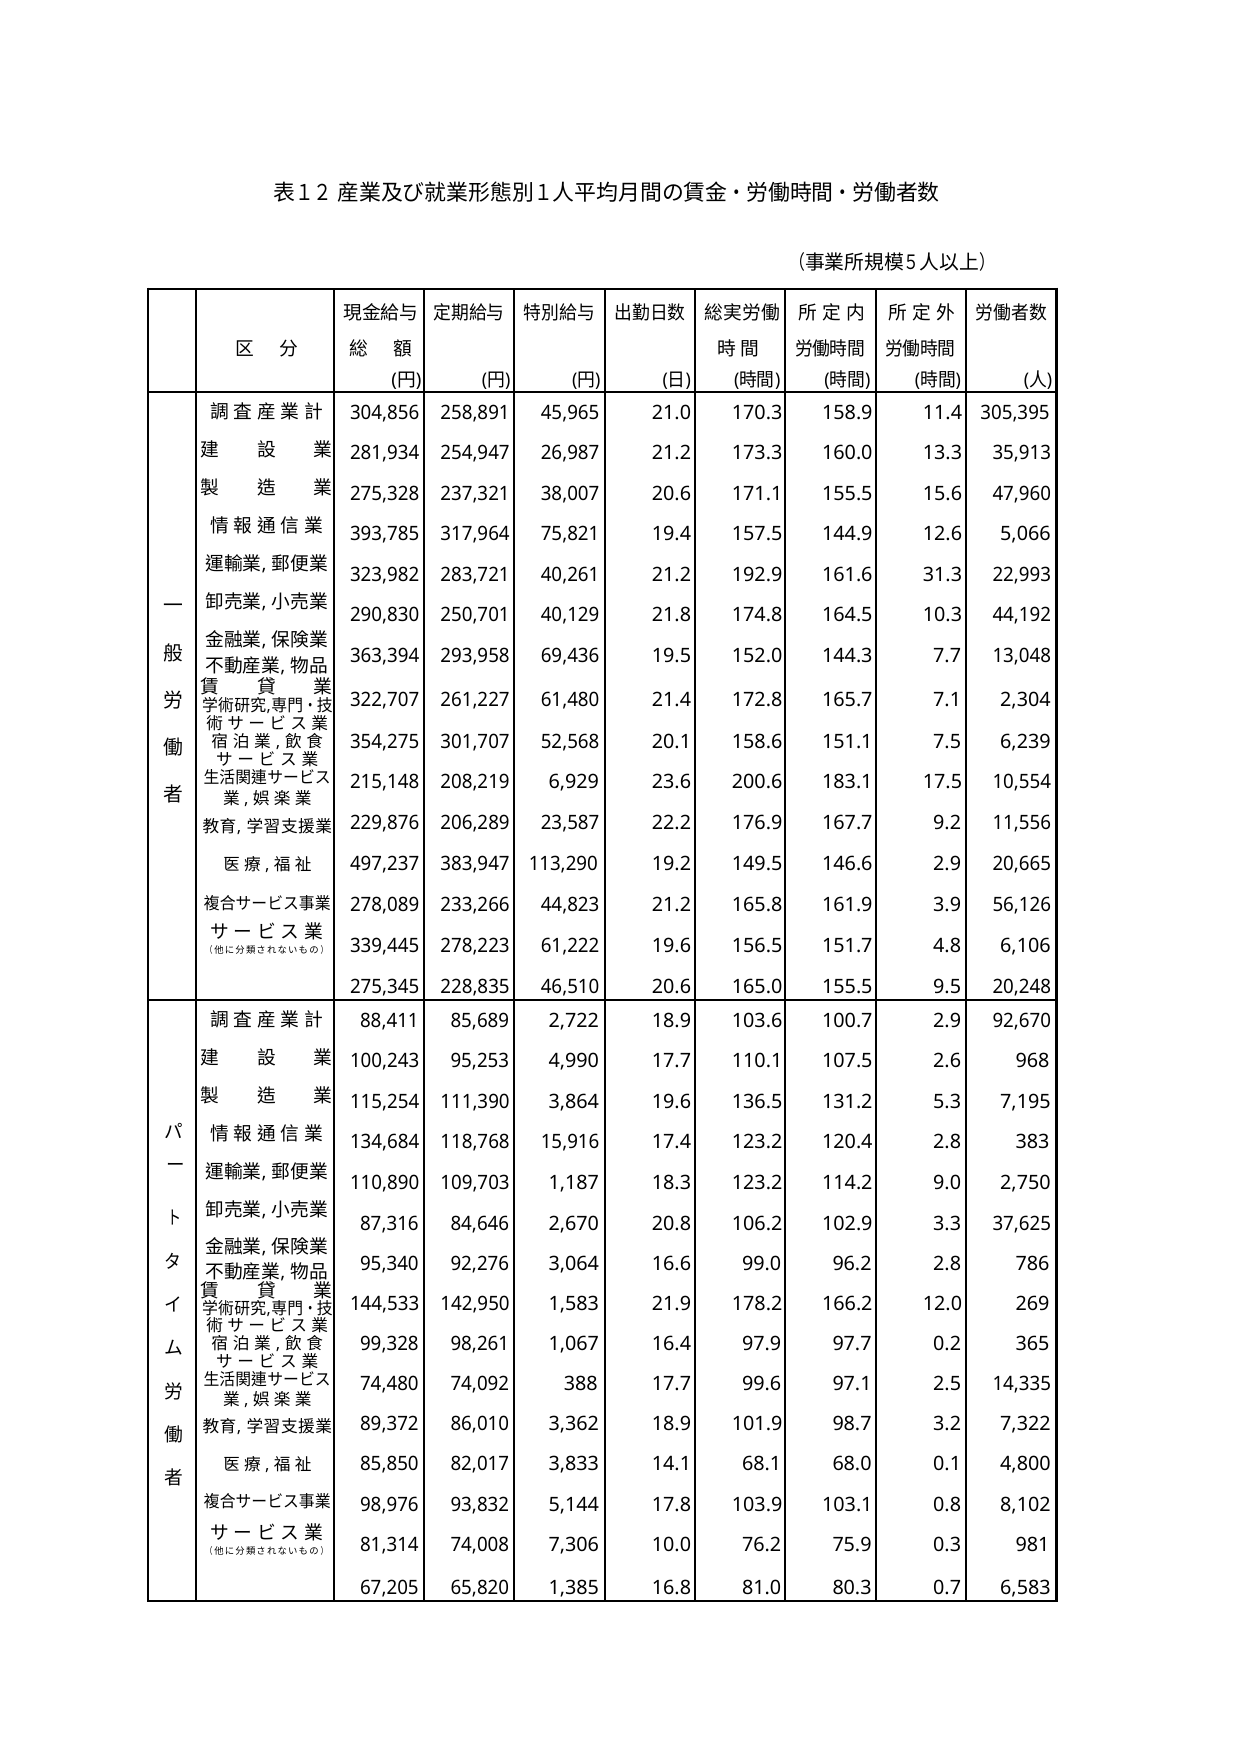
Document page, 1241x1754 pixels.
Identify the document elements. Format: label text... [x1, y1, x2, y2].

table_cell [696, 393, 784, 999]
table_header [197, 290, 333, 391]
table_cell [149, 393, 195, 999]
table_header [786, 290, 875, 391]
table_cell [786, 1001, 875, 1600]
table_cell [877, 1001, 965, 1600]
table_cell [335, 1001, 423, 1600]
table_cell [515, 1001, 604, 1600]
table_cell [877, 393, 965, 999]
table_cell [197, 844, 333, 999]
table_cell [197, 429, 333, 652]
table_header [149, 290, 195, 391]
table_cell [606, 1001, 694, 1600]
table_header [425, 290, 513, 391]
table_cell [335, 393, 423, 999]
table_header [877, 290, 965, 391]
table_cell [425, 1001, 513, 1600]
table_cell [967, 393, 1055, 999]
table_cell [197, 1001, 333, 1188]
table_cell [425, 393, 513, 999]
text 表１２ 産業及び就業形態別１人平均月間の賃金・労働時間・労働者数 [273, 177, 1153, 207]
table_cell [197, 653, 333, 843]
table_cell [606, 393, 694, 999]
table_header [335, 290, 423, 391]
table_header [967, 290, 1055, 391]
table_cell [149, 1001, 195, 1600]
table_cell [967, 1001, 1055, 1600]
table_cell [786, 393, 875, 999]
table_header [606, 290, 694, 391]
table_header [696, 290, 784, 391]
text （事業所規模５人以上） [789, 248, 1153, 275]
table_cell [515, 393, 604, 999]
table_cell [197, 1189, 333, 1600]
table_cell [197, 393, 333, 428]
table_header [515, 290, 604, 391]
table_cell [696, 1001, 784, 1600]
